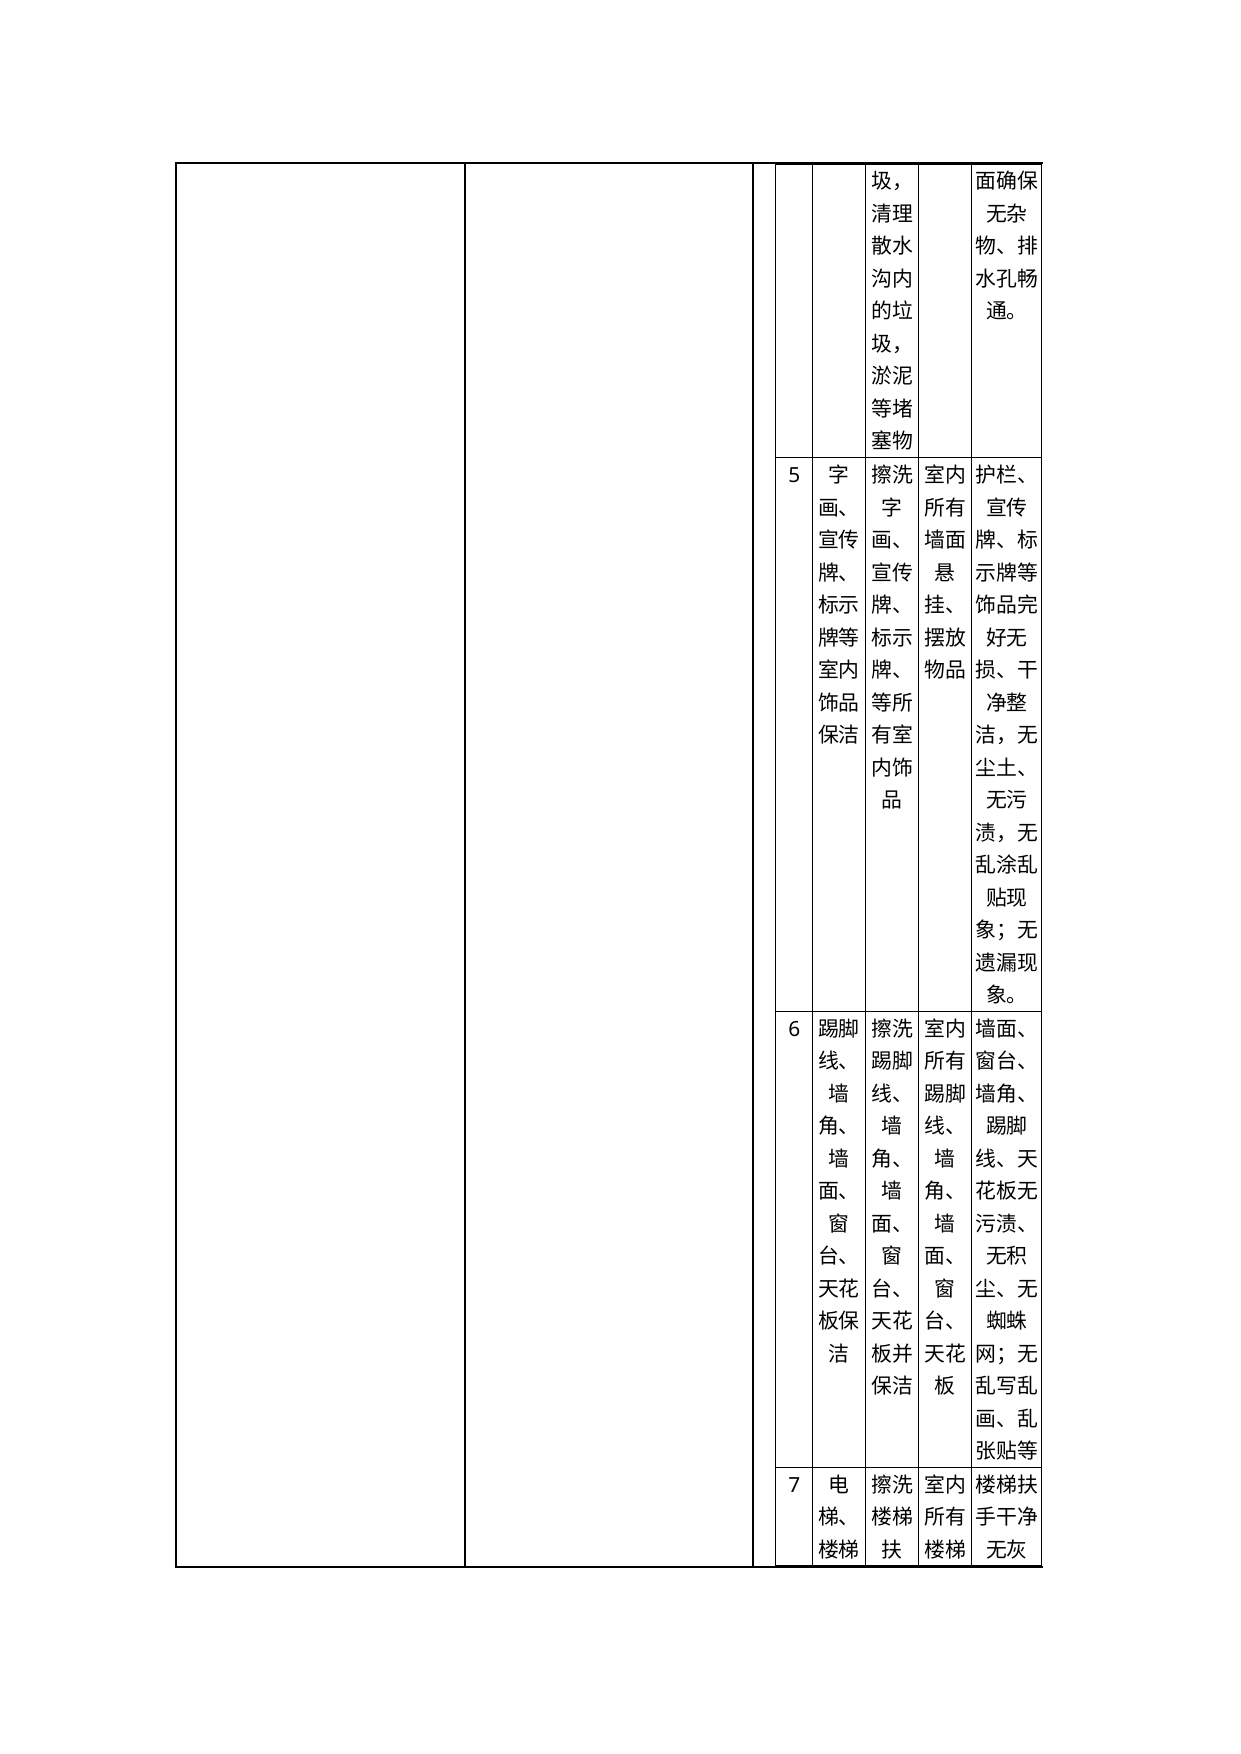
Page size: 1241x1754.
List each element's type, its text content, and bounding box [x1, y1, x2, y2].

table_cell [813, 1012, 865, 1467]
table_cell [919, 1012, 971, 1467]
table_cell 1 [177, 164, 464, 1566]
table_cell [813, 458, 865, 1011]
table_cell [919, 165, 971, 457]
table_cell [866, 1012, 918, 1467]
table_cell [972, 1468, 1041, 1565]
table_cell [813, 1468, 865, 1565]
table_cell [466, 164, 752, 1566]
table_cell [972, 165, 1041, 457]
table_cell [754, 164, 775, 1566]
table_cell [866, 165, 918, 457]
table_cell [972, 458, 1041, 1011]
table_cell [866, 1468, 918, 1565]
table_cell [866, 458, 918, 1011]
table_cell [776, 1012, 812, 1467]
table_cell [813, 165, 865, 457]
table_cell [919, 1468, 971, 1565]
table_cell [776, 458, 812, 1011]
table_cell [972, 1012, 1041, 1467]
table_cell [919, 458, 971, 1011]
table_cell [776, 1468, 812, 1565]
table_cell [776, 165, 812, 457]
